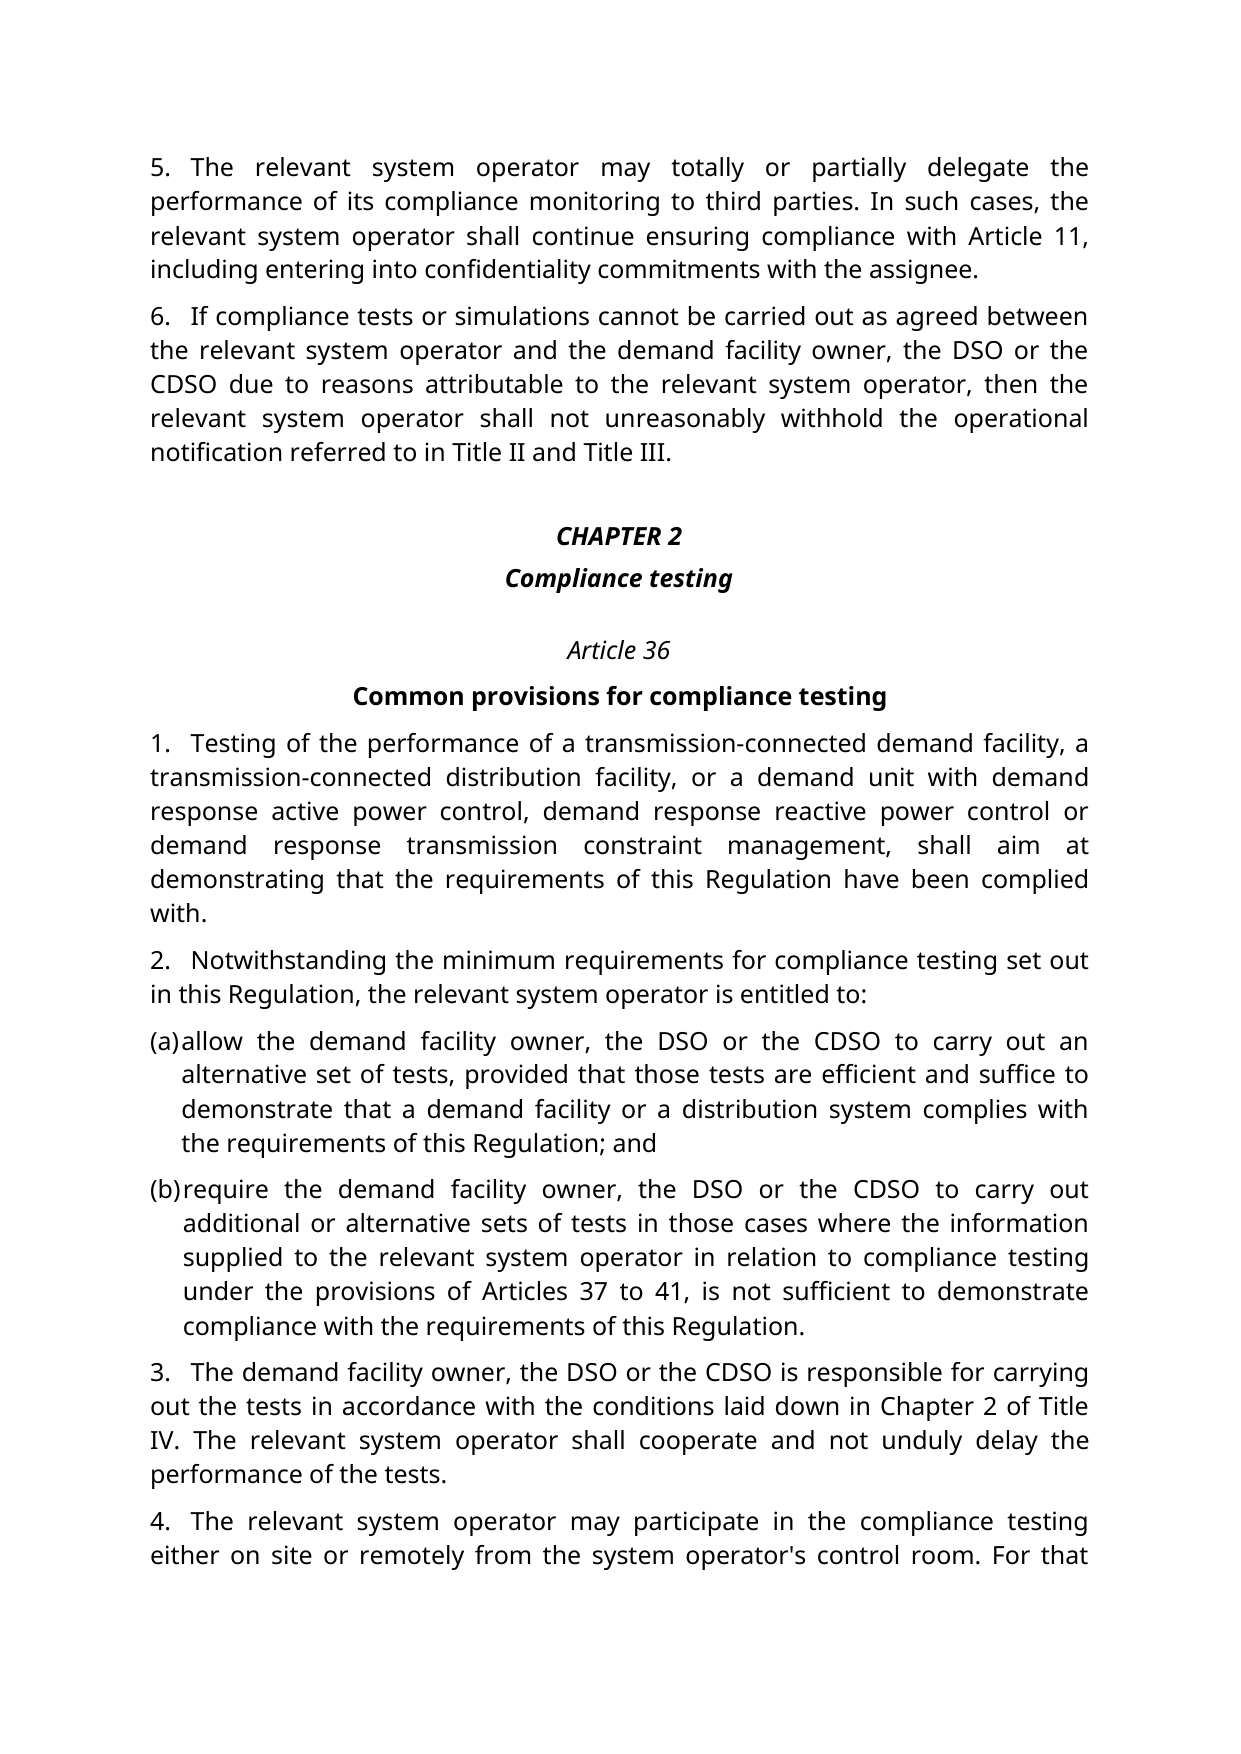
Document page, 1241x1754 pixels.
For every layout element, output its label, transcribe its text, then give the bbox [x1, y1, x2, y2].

table_header require the demand facility owner, the DSO or the CDSO to carry out additional or alternative sets of tests in those cases where the information supplied to the relevant system operator in relation to compliance testing under the provisions of Articles 37 to 41, is not sufficient to demonstrate compliance with the requirements of this Regulation. [183, 1159, 1090, 1342]
text 3. The demand facility owner, the DSO or the CDSO is responsible for carrying out the tests in accordance with the conditions laid down in Chapter 2 of Title IV. The relevant system operator shall cooperate and not unduly delay the performance of the tests. [150, 1355, 1090, 1491]
text Common provisions for compliance testing [150, 679, 1090, 713]
table_header allow the demand facility owner, the DSO or the CDSO to carry out an alternative set of tests, provided that those tests are efficient and suffice to demonstrate that a demand facility or a distribution system complies with the requirements of this Regulation; and [181, 1011, 1090, 1159]
text Article 36 [150, 632, 1090, 667]
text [150, 1503, 1090, 1572]
table_header (a) [150, 1011, 181, 1159]
text CHAPTER 2 [150, 519, 1090, 553]
text 5. The relevant system operator may totally or partially delegate the performance of its compliance monitoring to third parties. In such cases, the relevant system operator shall continue ensuring compliance with Article 11, including entering into confidentiality commitments with the assignee. [150, 150, 1090, 286]
text Compliance testing [150, 561, 1090, 595]
text 2. Notwithstanding the minimum requirements for compliance testing set out in this Regulation, the relevant system operator is entitled to: [150, 942, 1090, 1011]
text 6. If compliance tests or simulations cannot be carried out as agreed between the relevant system operator and the demand facility owner, the DSO or the CDSO due to reasons attributable to the relevant system operator, then the relevant system operator shall not unreasonably withhold the operational notification referred to in Title II and Title III. [150, 299, 1090, 469]
table_header (b) [150, 1159, 183, 1342]
text 1. Testing of the performance of a transmission-connected demand facility, a transmission-connected distribution facility, or a demand unit with demand response active power control, demand response reactive power control or demand response transmission constraint management, shall aim at demonstrating that the requirements of this Regulation have been complied with. [150, 726, 1090, 930]
